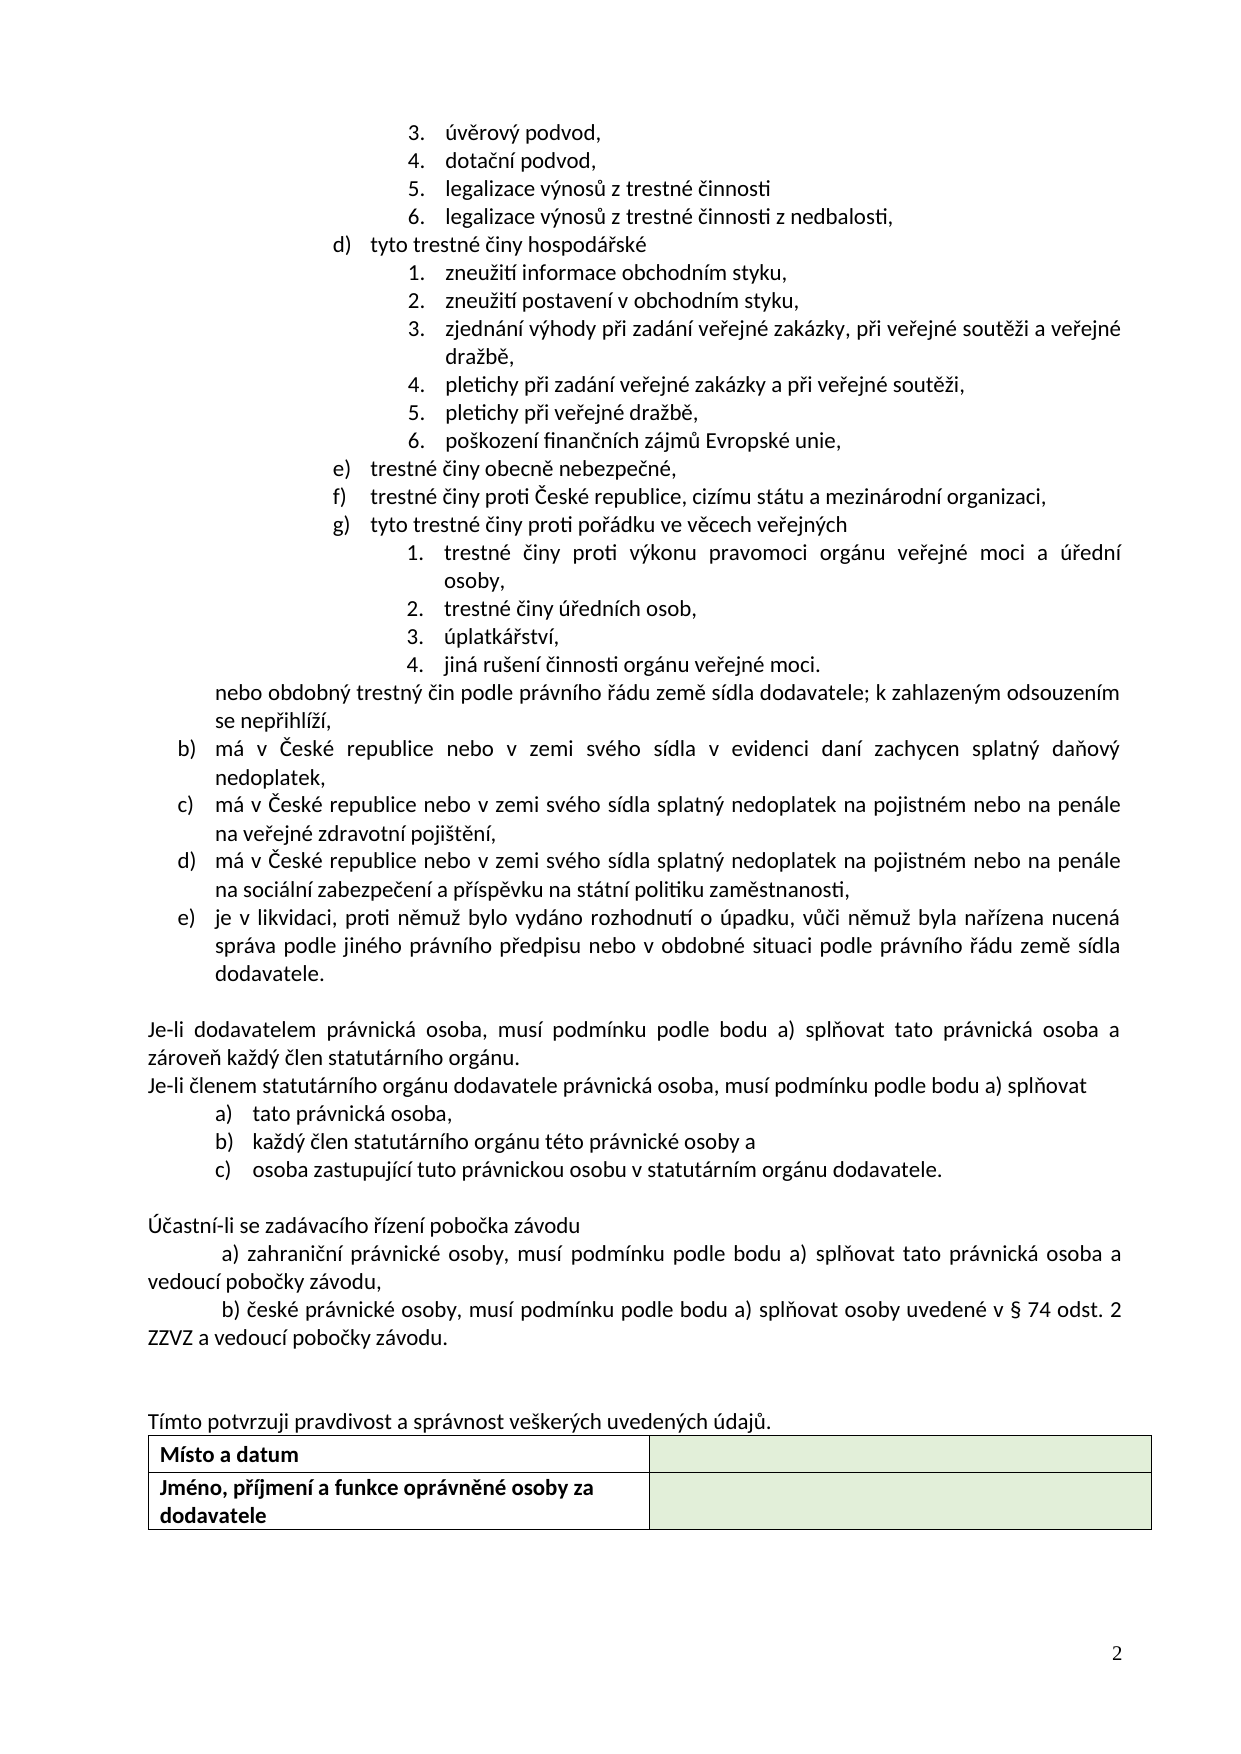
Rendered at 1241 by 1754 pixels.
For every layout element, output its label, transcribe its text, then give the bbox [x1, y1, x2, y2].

list zneužití postavení v obchodním styku, [408, 286, 1122, 314]
list nebo obdobný trestný čin podle právního řádu země sídla dodavatele; k zahlazeným odsouzením se nepřihlíží, [215, 678, 1122, 734]
text b) české právnické osoby, musí podmínku podle bodu a) splňovat osoby uvedené v § 74 odst. 2 ZZVZ a vedoucí pobočky závodu. [148, 1295, 1122, 1351]
list má v České republice nebo v zemi svého sídla v evidenci daní zachycen splatný daňový nedoplatek, [177, 734, 1122, 791]
list tyto trestné činy proti pořádku ve věcech veřejných [333, 510, 1122, 538]
text Účastní-li se zadávacího řízení pobočka závodu [148, 1211, 1122, 1239]
table_cell [650, 1473, 1151, 1529]
text Je-li členem statutárního orgánu dodavatele právnická osoba, musí podmínku podle bodu a) splňovat [148, 1071, 1122, 1099]
list zjednání výhody při zadání veřejné zakázky, při veřejné soutěži a veřejné dražbě, [408, 314, 1122, 370]
list je v likvidaci, proti němuž bylo vydáno rozhodnutí o úpadku, vůči němuž byla nařízena nucená správa podle jiného právního předpisu nebo v obdobné situaci podle právního řádu země sídla dodavatele. [177, 903, 1122, 987]
text Je-li dodavatelem právnická osoba, musí podmínku podle bodu a) splňovat tato právnická osoba a zároveň každý člen statutárního orgánu. [148, 1015, 1122, 1071]
list trestné činy proti výkonu pravomoci orgánu veřejné moci a úřední osoby, [406, 538, 1122, 594]
list pletichy při zadání veřejné zakázky a při veřejné soutěži, [408, 370, 1122, 398]
list úplatkářství, [406, 622, 1122, 651]
table_header Místo a datum [149, 1436, 649, 1472]
list dotační podvod, [408, 146, 1122, 174]
list zneužití informace obchodním styku, [408, 258, 1122, 286]
list trestné činy úředních osob, [406, 594, 1122, 622]
list trestné činy obecně nebezpečné, [333, 454, 1122, 482]
table_header [650, 1436, 1151, 1472]
list má v České republice nebo v zemi svého sídla splatný nedoplatek na pojistném nebo na penále na veřejné zdravotní pojištění, [177, 791, 1122, 847]
text Tímto potvrzuji pravdivost a správnost veškerých uvedených údajů. [148, 1407, 1122, 1435]
list každý člen statutárního orgánu této právnické osoby a [215, 1127, 1122, 1155]
list tyto trestné činy hospodářské [333, 230, 1122, 258]
list jiná rušení činnosti orgánu veřejné moci. [406, 651, 1122, 678]
list trestné činy proti České republice, cizímu státu a mezinárodní organizaci, [333, 482, 1122, 510]
list úvěrový podvod, [408, 118, 1122, 146]
list má v České republice nebo v zemi svého sídla splatný nedoplatek na pojistném nebo na penále na sociální zabezpečení a příspěvku na státní politiku zaměstnanosti, [177, 847, 1122, 903]
list tato právnická osoba, [215, 1099, 1122, 1127]
list osoba zastupující tuto právnickou osobu v statutárním orgánu dodavatele. [215, 1155, 1122, 1183]
list pletichy při veřejné dražbě, [408, 398, 1122, 426]
table_cell Jméno, příjmení a funkce oprávněné osoby za dodavatele [149, 1473, 649, 1529]
list poškození finančních zájmů Evropské unie, [408, 426, 1122, 454]
list legalizace výnosů z trestné činnosti [408, 174, 1122, 202]
text a) zahraniční právnické osoby, musí podmínku podle bodu a) splňovat tato právnická osoba a vedoucí pobočky závodu, [148, 1239, 1122, 1295]
list legalizace výnosů z trestné činnosti z nedbalosti, [408, 202, 1122, 230]
